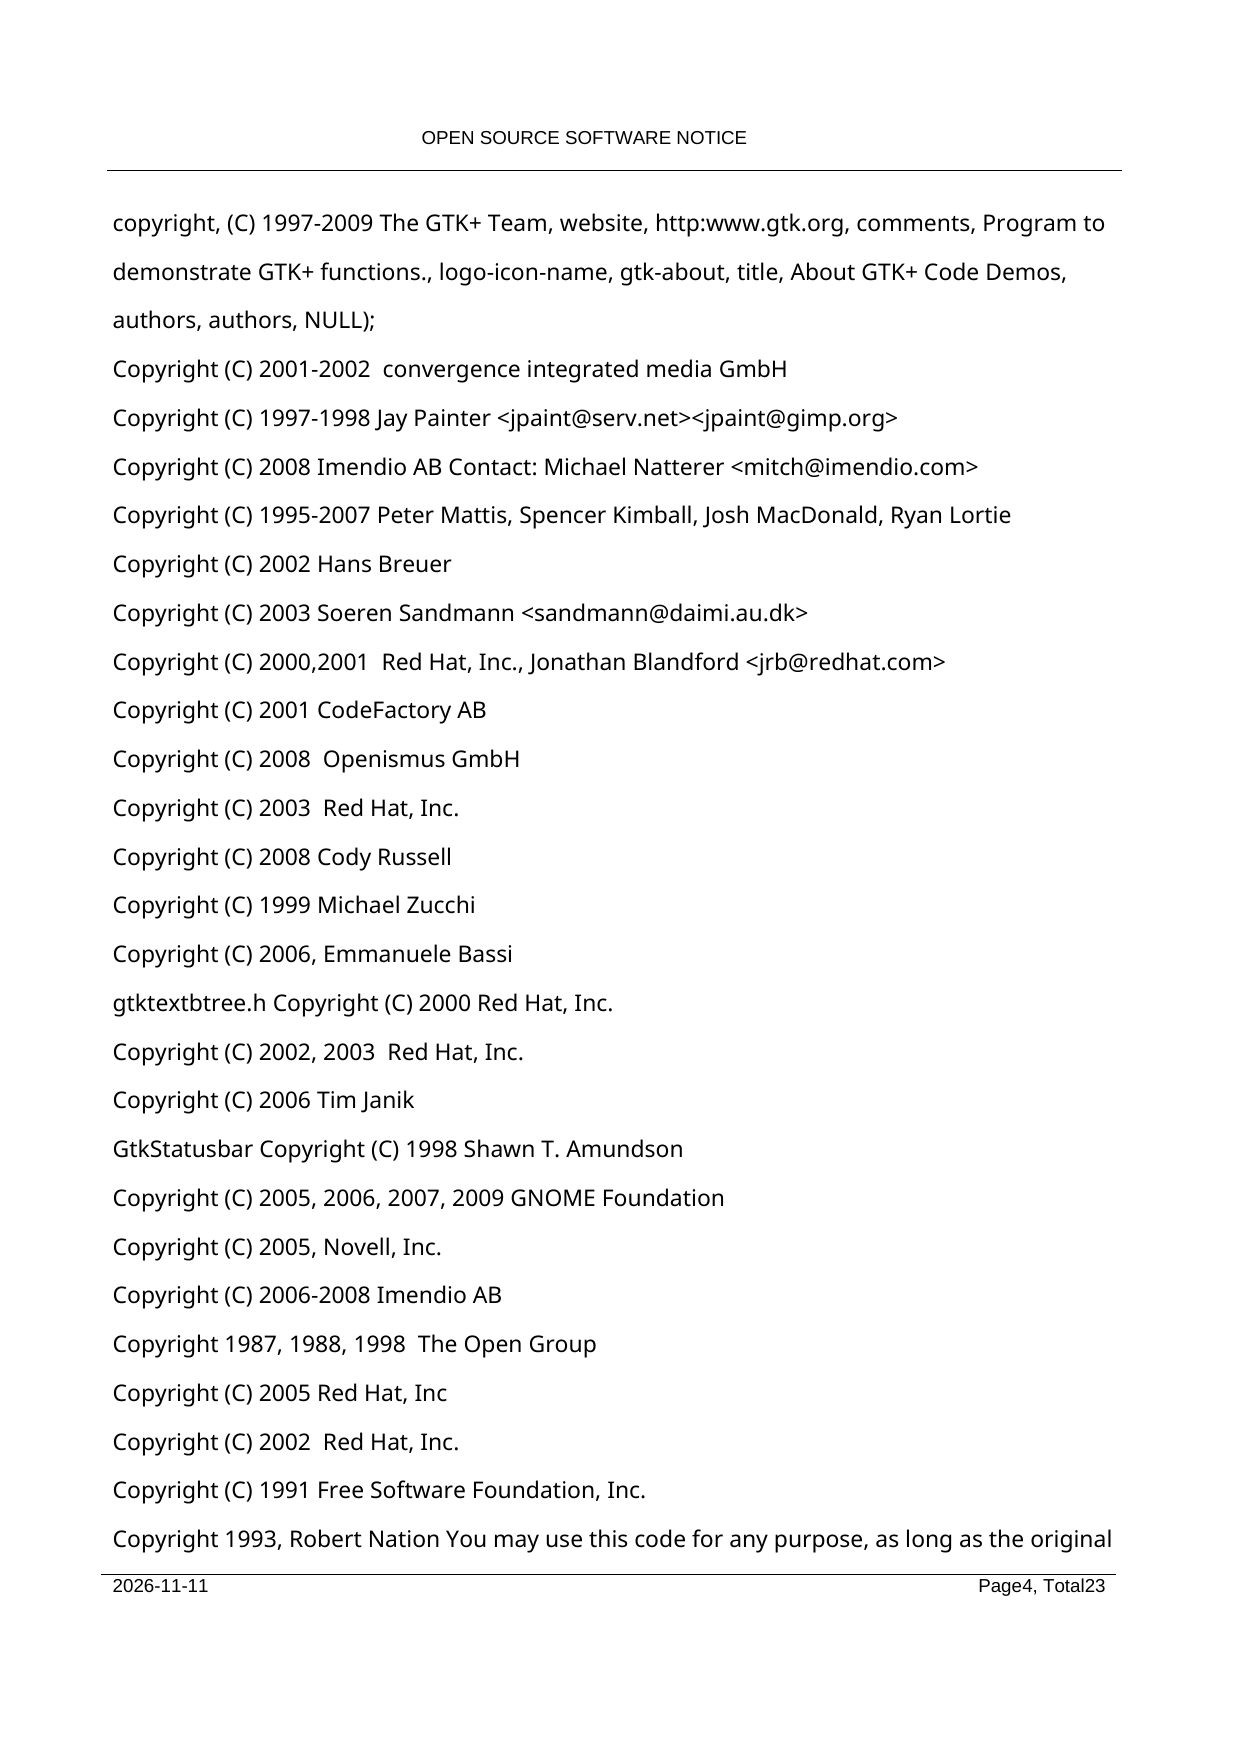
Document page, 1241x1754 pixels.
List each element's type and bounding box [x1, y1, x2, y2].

text [112, 206, 1128, 1555]
